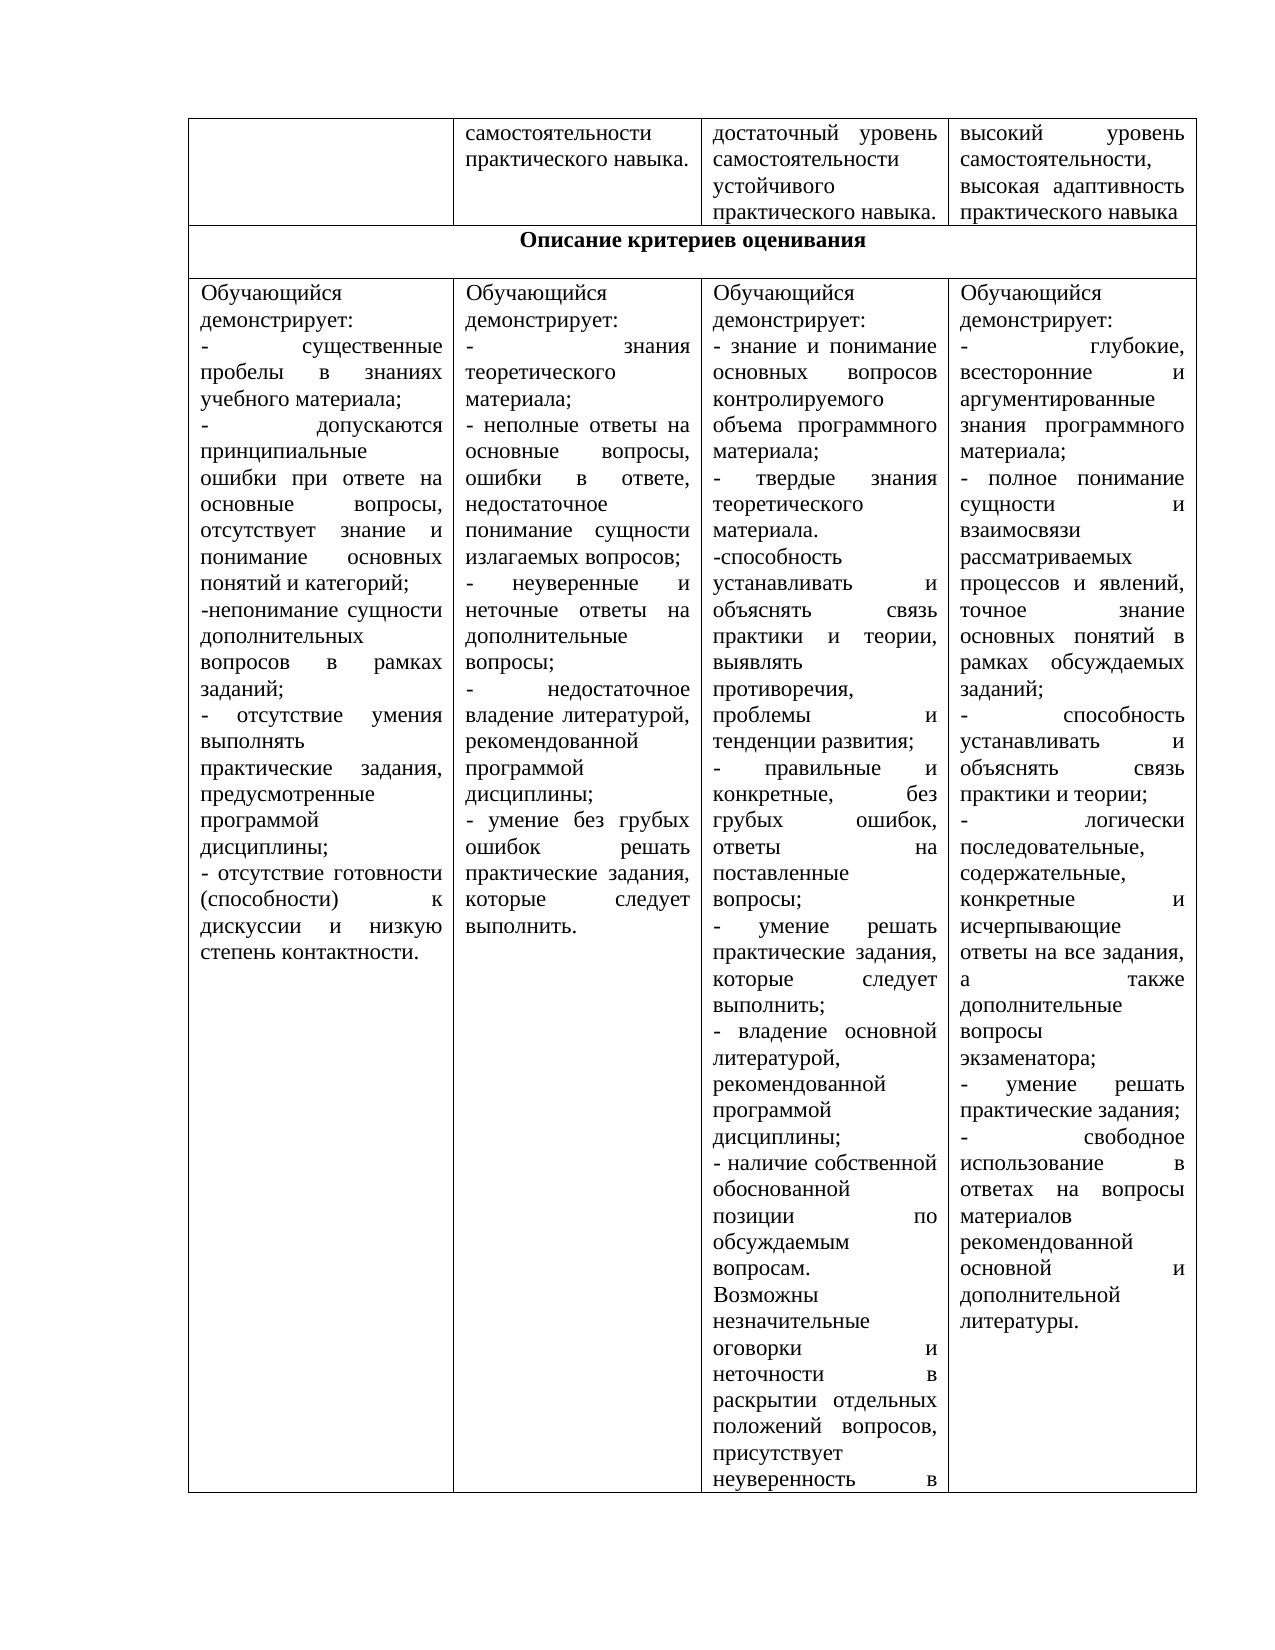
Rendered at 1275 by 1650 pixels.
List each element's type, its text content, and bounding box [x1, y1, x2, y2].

table_cell Описание критериев оценивания [189, 226, 1196, 278]
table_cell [454, 119, 701, 224]
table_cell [189, 119, 453, 224]
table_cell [949, 119, 1196, 224]
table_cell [702, 119, 948, 224]
